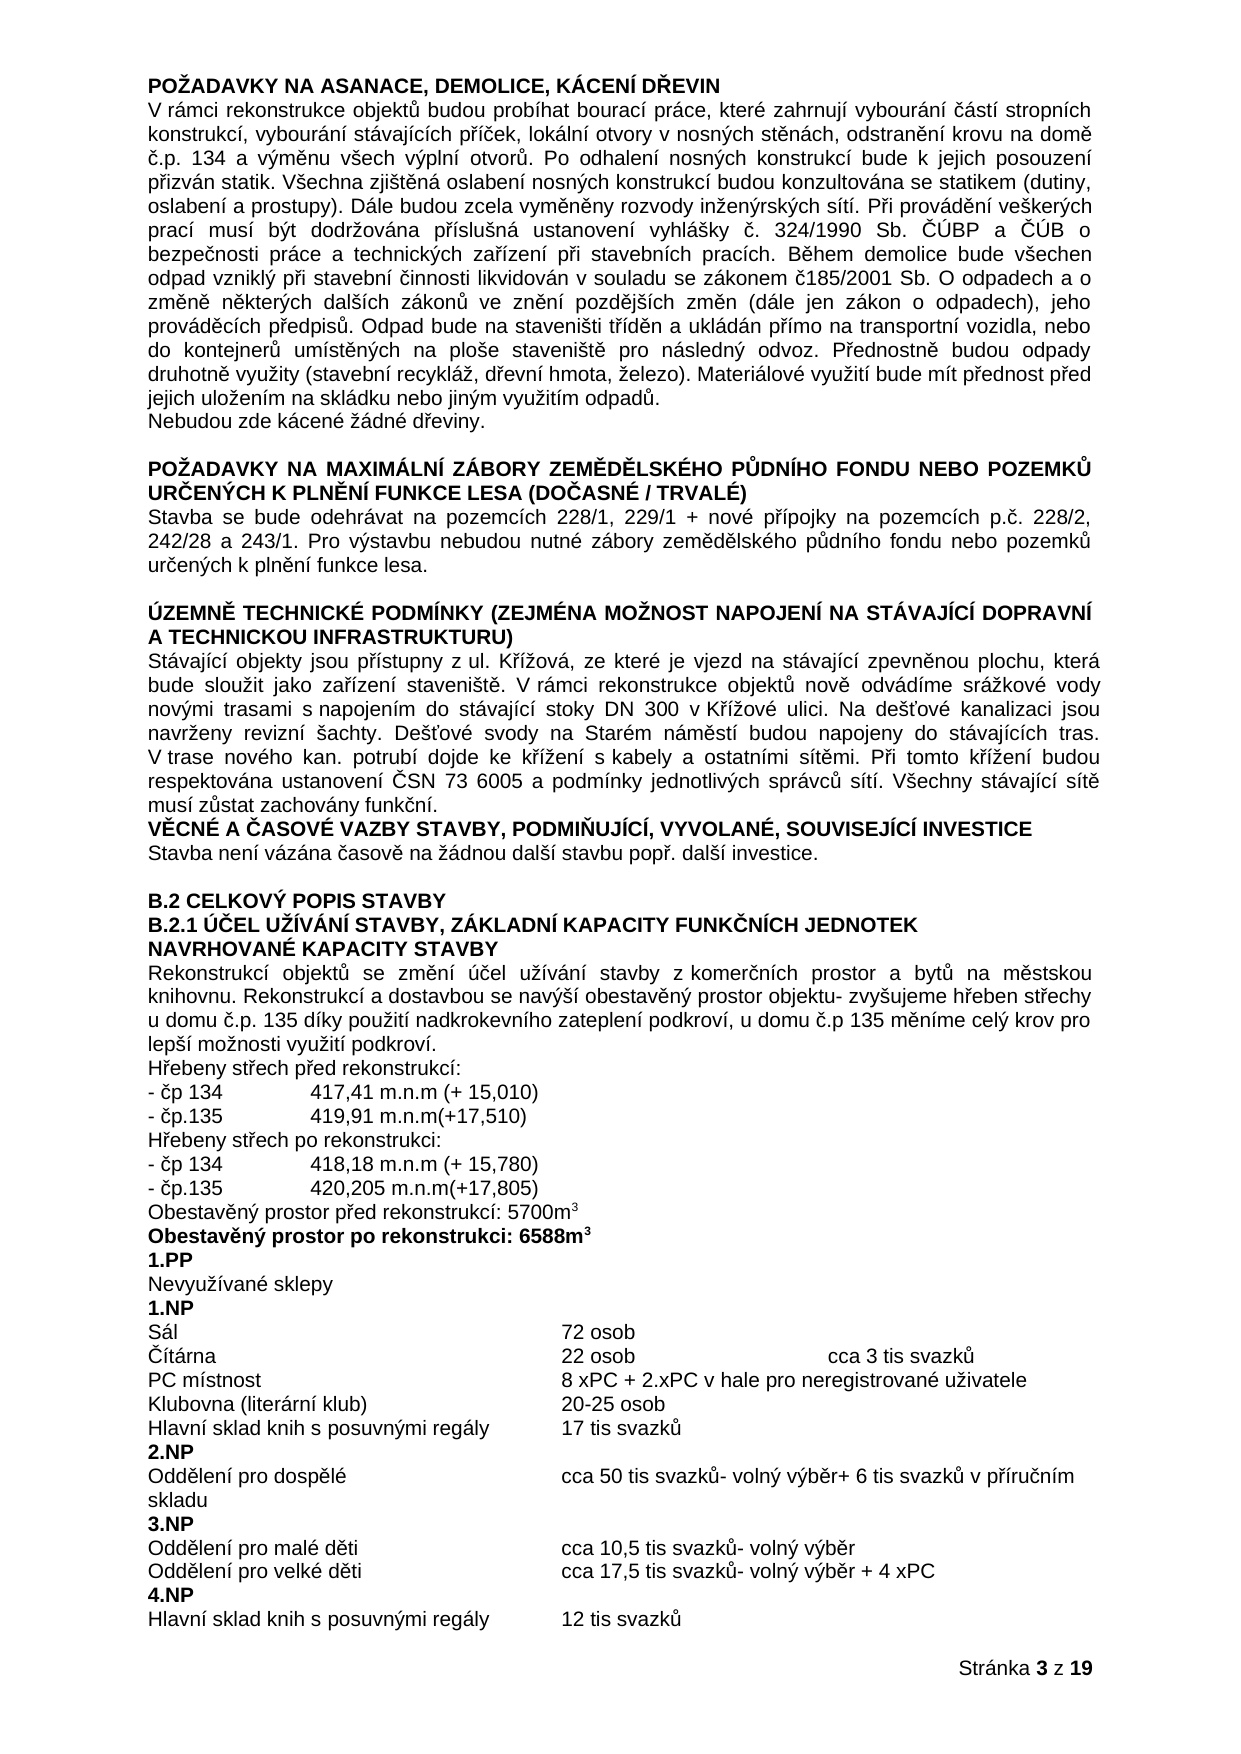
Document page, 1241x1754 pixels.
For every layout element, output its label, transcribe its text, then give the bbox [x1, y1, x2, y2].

text Čítárna 22 osob cca 3 tis svazků [148, 1344, 1093, 1368]
text Rekonstrukcí objektů se změní účel užívání stavby z komerčních prostor a bytů na městskou knihovnu. Rekonstrukcí a dostavbou se navýší obestavěný prostor objektu- zvyšujeme hřeben střechy u domu č.p. 135 díky použití nadkrokevního zateplení podkroví, u domu č.p 135 měníme celý krov pro lepší možnosti využití podkroví. [148, 960, 1093, 1056]
text Stavba není vázána časově na žádnou další stavbu popř. další investice. [148, 841, 1093, 864]
text 4.NP [148, 1583, 1093, 1607]
text Obestavěný prostor po rekonstrukci: 6588m3 [148, 1224, 1093, 1248]
text Nebudou zde kácené žádné dřeviny. [148, 409, 1093, 433]
text B.2.1 ÚČEL UŽÍVÁNÍ STAVBY, ZÁKLADNÍ KAPACITY FUNKČNÍCH JEDNOTEK [148, 912, 1093, 936]
text 3.NP [148, 1511, 1093, 1535]
text 1.NP [148, 1296, 1093, 1320]
text ÚZEMNĚ TECHNICKÉ PODMÍNKY (ZEJMÉNA MOŽNOST NAPOJENÍ NA STÁVAJÍCÍ DOPRAVNÍ A TECHNICKOU INFRASTRUKTURU) [148, 601, 1093, 649]
text PC místnost 8 xPC + 2.xPC v hale pro neregistrované uživatele [148, 1368, 1093, 1392]
text POŽADAVKY NA MAXIMÁLNÍ ZÁBORY ZEMĚDĚLSKÉHO PŮDNÍHO FONDU NEBO POZEMKŮ URČENÝCH K PLNĚNÍ FUNKCE LESA (DOČASNÉ / TRVALÉ) [148, 457, 1093, 505]
text Hlavní sklad knih s posuvnými regály 17 tis svazků [148, 1416, 1093, 1439]
text V rámci rekonstrukce objektů budou probíhat bourací práce, které zahrnují vybourání částí stropních konstrukcí, vybourání stávajících příček, lokální otvory v nosných stěnách, odstranění krovu na domě č.p. 134 a výměnu všech výplní otvorů. Po odhalení nosných konstrukcí bude k jejich posouzení přizván statik. Všechna zjištěná oslabení nosných konstrukcí budou konzultována se statikem (dutiny, oslabení a prostupy). Dále budou zcela vyměněny rozvody inženýrských sítí. Při provádění veškerých prací musí být dodržována příslušná ustanovení vyhlášky č. 324/1990 Sb. ČÚBP a ČÚB o bezpečnosti práce a technických zařízení při stavebních pracích. Během demolice bude všechen odpad vzniklý při stavební činnosti likvidován v souladu se zákonem č185/2001 Sb. O odpadech a o změně některých dalších zákonů ve znění pozdějších změn (dále jen zákon o odpadech), jeho prováděcích předpisů. Odpad bude na staveništi tříděn a ukládán přímo na transportní vozidla, nebo do kontejnerů umístěných na ploše staveniště pro následný odvoz. Přednostně budou odpady druhotně využity (stavební recykláž, dřevní hmota, železo). Materiálové využití bude mít přednost před jejich uložením na skládku nebo jiným využitím odpadů. [148, 98, 1092, 409]
text POŽADAVKY NA ASANACE, DEMOLICE, KÁCENÍ DŘEVIN [148, 74, 1093, 98]
text Stávající objekty jsou přístupny z ul. Křížová, ze které je vjezd na stávající zpevněnou plochu, která bude sloužit jako zařízení staveniště. V rámci rekonstrukce objektů nově odvádíme srážkové vody novými trasami s napojením do stávající stoky DN 300 v Křížové ulici. Na dešťové kanalizaci jsou navrženy revizní šachty. Dešťové svody na Starém náměstí budou napojeny do stávajících tras. V trase nového kan. potrubí dojde ke křížení s kabely a ostatními sítěmi. Při tomto křížení budou respektována ustanovení ČSN 73 podmínky jednotlivých správců sítí. Všechny stávající sítě musí zůstat zachovány funkční. [148, 649, 1101, 817]
text - čp.135 420,205 m.n.m(+17,805) [148, 1176, 1093, 1200]
text Oddělení pro dospělé cca 50 tis svazků- volný výběr+ 6 tis svazků v příručním skladu [148, 1463, 1092, 1511]
text Nevyužívané sklepy [148, 1272, 1093, 1296]
text - čp 134 417,41 m.n.m (+ 15,010) [148, 1080, 1093, 1104]
text Klubovna (literární klub) 20-25 osob [148, 1392, 1093, 1416]
text Hlavní sklad knih s posuvnými regály 12 tis svazků [148, 1607, 1093, 1631]
text Sál 72 osob [148, 1320, 1093, 1344]
text - čp.135 419,91 m.n.m(+17,510) [148, 1104, 1093, 1128]
text Obestavěný prostor před rekonstrukcí: 5700m3 [148, 1200, 1093, 1224]
text Oddělení pro velké děti cca 17,5 tis svazků- volný výběr + 4 xPC [148, 1559, 1092, 1583]
text Oddělení pro malé děti cca 10,5 tis svazků- volný výběr [148, 1535, 1092, 1559]
text 2.NP [148, 1439, 1093, 1463]
text 1.PP [148, 1248, 1093, 1272]
text VĚCNÉ A ČASOVÉ VAZBY STAVBY, PODMIŇUJÍCÍ, VYVOLANÉ, SOUVISEJÍCÍ INVESTICE [148, 817, 1093, 841]
text NAVRHOVANÉ KAPACITY STAVBY [148, 936, 1092, 960]
text Stavba se bude odehrávat na pozemcích 228/1, 229/1 + nové přípojky na pozemcích p.č. 228/2, 242/28 a 243/1. Pro výstavbu nebudou nutné zábory zemědělského půdního fondu nebo pozemků určených k plnění funkce lesa. [148, 505, 1093, 577]
text B.2 CELKOVÝ POPIS STAVBY [148, 888, 1093, 912]
text Hřebeny střech před rekonstrukcí: [148, 1056, 1093, 1080]
text - čp 134 418,18 m.n.m (+ 15,780) [148, 1152, 1093, 1176]
text Hřebeny střech po rekonstrukci: [148, 1128, 1093, 1152]
